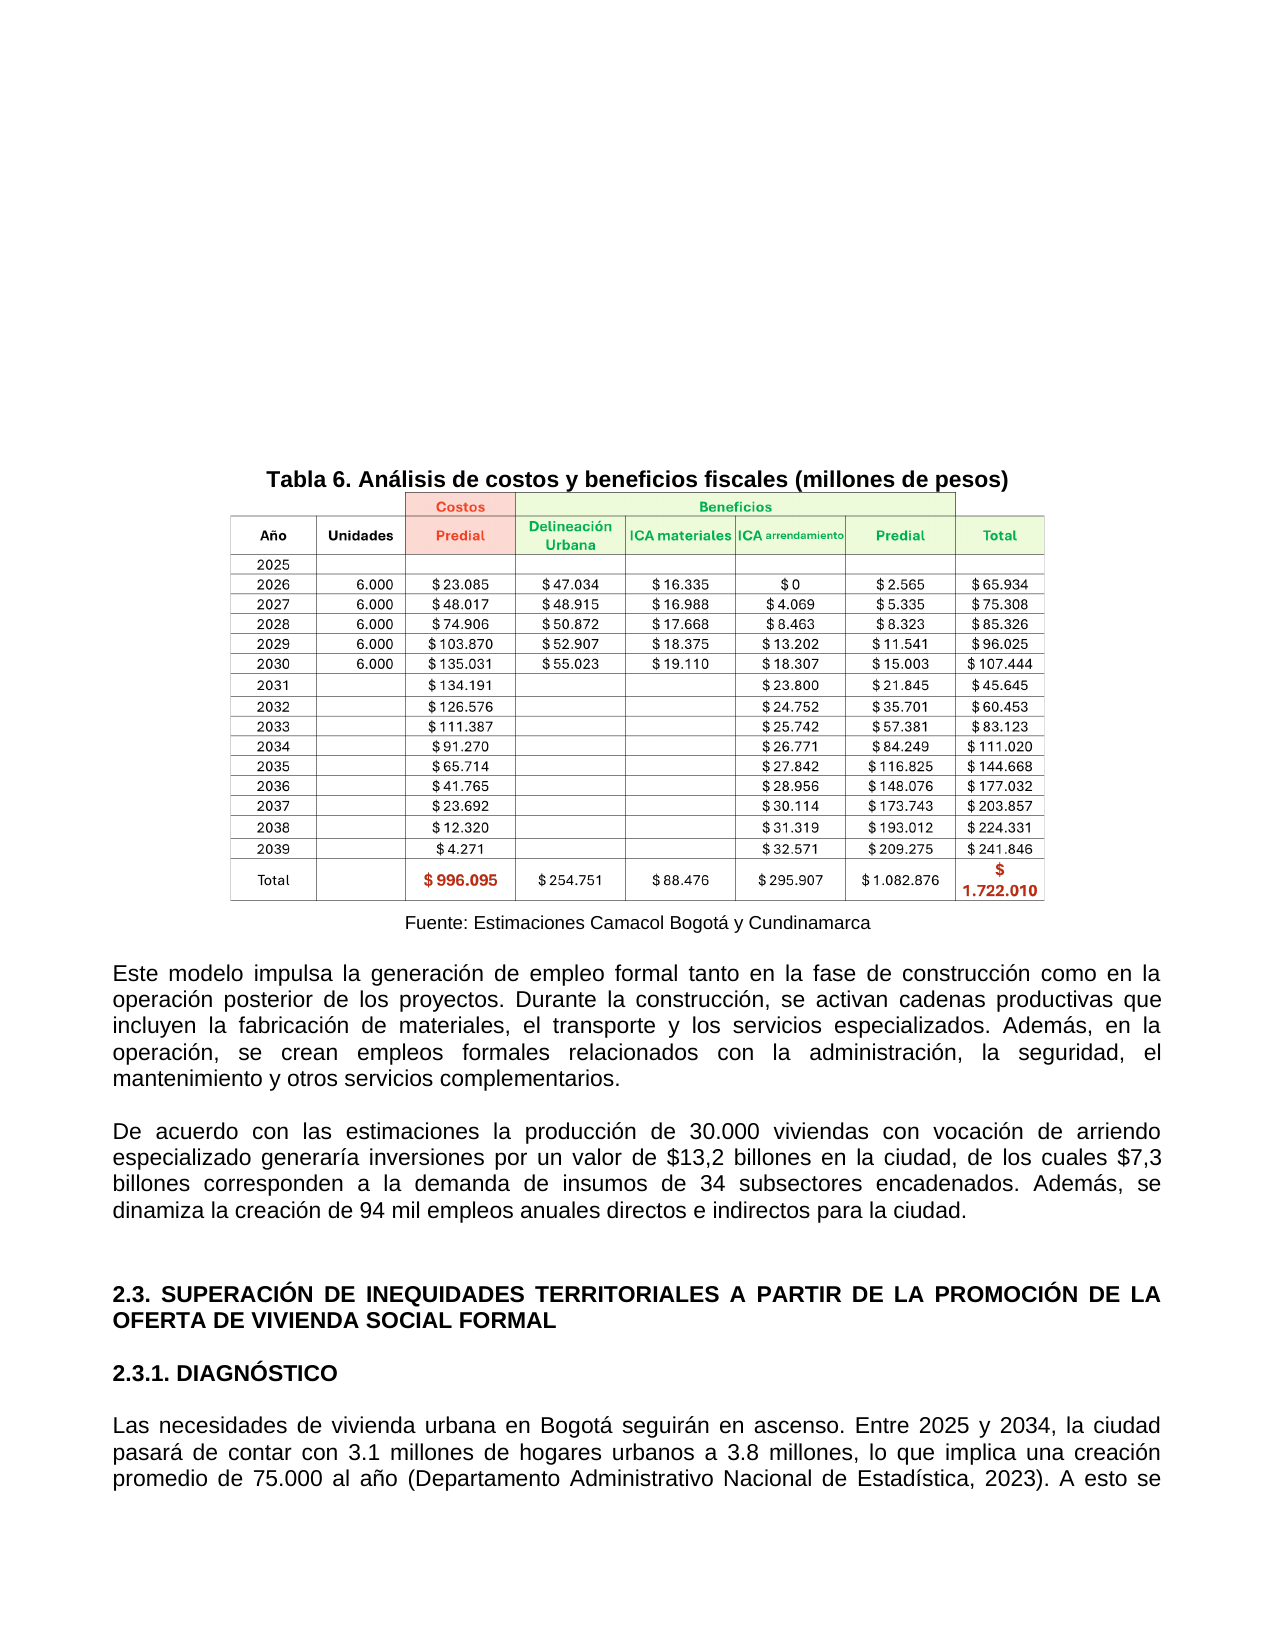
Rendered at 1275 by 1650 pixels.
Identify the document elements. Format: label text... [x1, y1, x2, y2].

text Fuente: Estimaciones Camacol Bogotá y Cundinamarca [112, 912, 1162, 933]
text De acuerdo con las estimaciones la producción de 30.000 viviendas con vocación de arriendo especializado generaría inversiones por un valor de $13,2 billones en la ciudad, de los cuales $7,3 billones corresponden a la demanda de insumos de 34 subsectores encadenados. Además, se dinamiza la creación de 94 mil empleos anuales directos e indirectos para la ciudad. [112, 1118, 1162, 1223]
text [112, 1412, 1162, 1491]
text 2.3. SUPERACIÓN DE INEQUIDADES TERRITORIALES A PARTIR DE LA PROMOCIÓN DE LA OFERTA DE VIVIENDA SOCIAL FORMAL [112, 1281, 1162, 1333]
text Este modelo impulsa la generación de empleo formal tanto en la fase de construcción como en la operación posterior de los proyectos. Durante la construcción, se activan cadenas productivas que incluyen la fabricación de materiales, el transporte y los servicios especializados. Además, en la operación, se crean empleos formales relacionados con la administración, la seguridad, el mantenimiento y otros servicios complementarios. [112, 959, 1162, 1091]
text 2.3.1. DIAGNÓSTICO [112, 1360, 1162, 1386]
text Tabla 6. Análisis de costos y beneficios fiscales (millones de pesos) [112, 466, 1162, 493]
picture [230, 492, 1045, 912]
